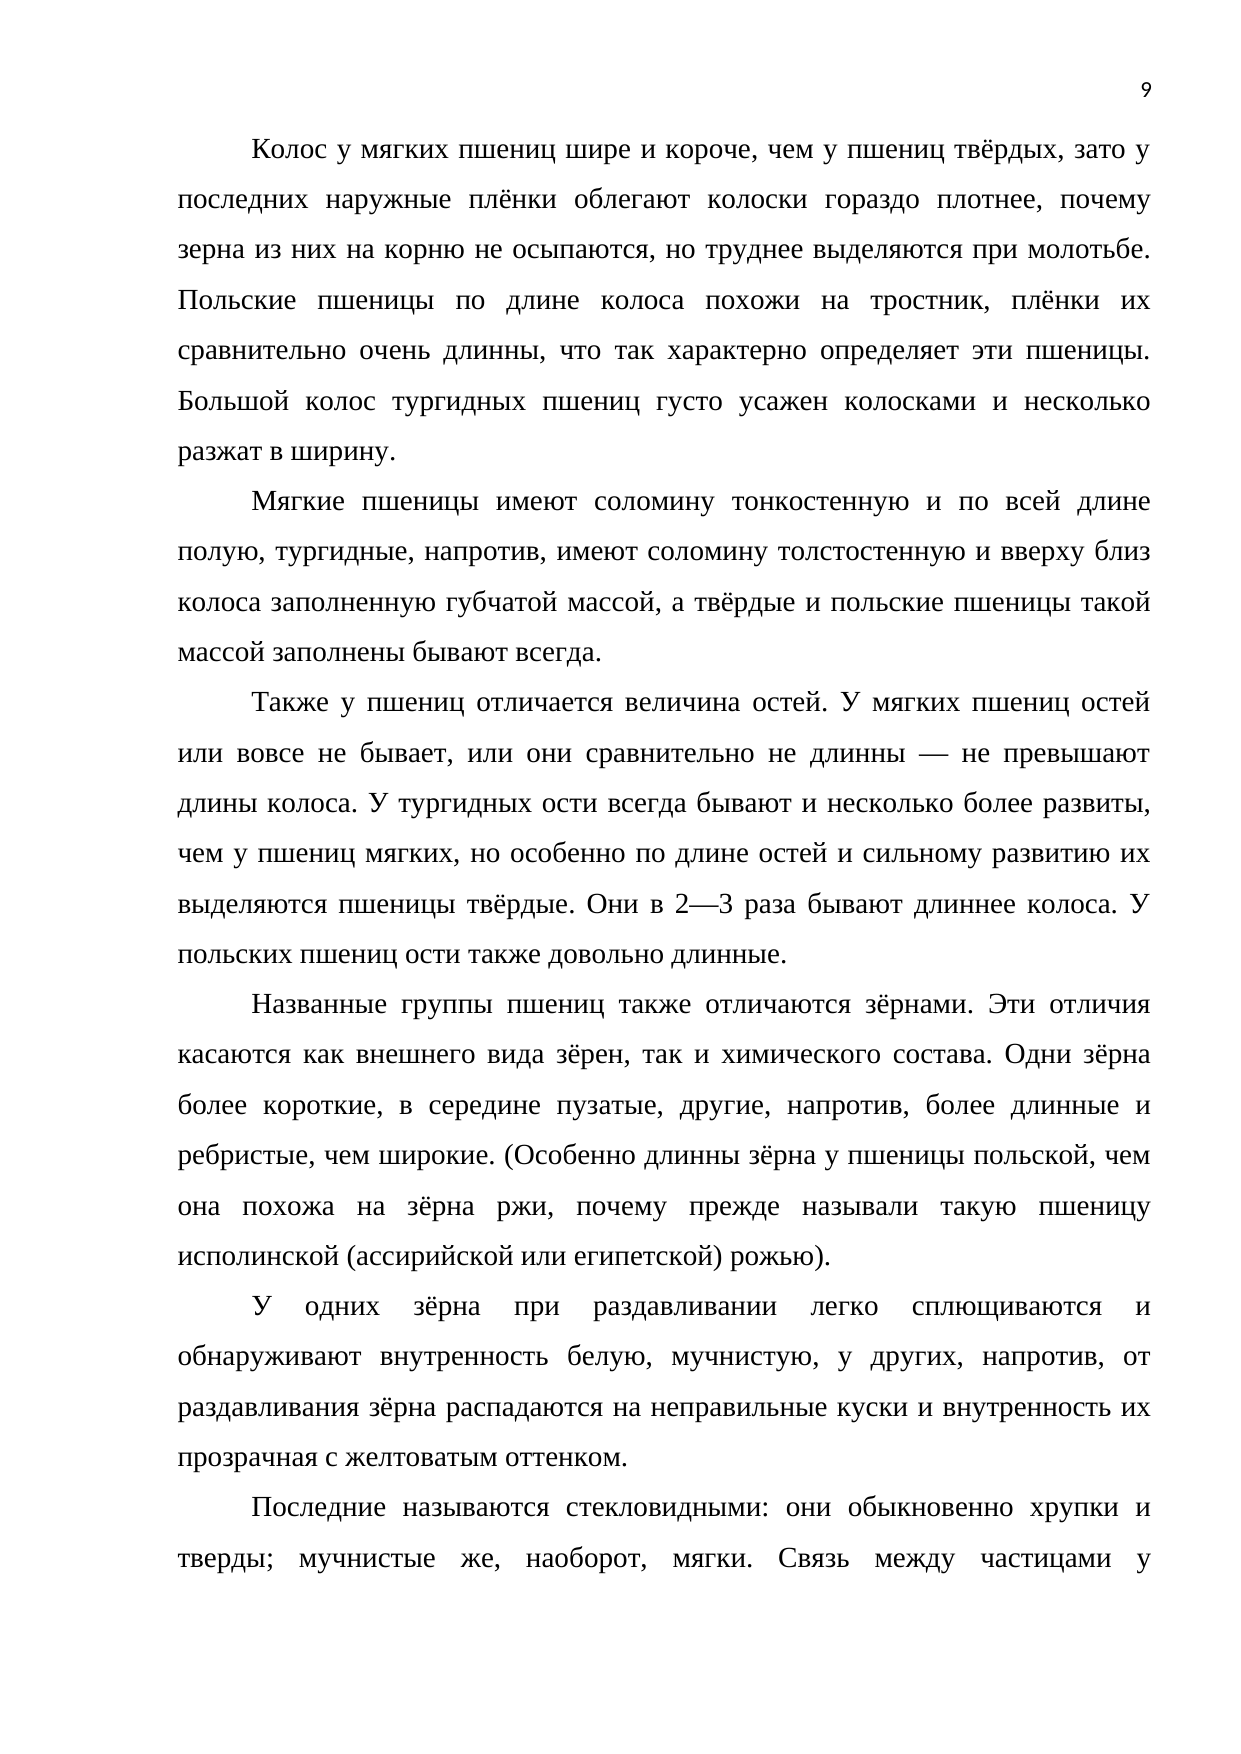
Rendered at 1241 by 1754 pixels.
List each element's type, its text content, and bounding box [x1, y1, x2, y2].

list У одних зёрна при раздавливании легко сплющиваются и обнаруживают внутренность белую, мучнистую, у других, напротив, от раздавливания зёрна распадаются на неправильные куски и внутренность их прозрачная с желтоватым оттенком. [177, 1288, 1152, 1473]
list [177, 1489, 1152, 1573]
list Колос у мягких пшениц шире и короче, чем у пшениц твёрдых, зато у последних наружные плёнки облегают колоски гораздо плотнее, почему зерна из них на корню не осыпаются, но труднее выделяются при молотьбе. Польские пшеницы по длине колоса похожи на тростник, плёнки их сравнительно очень длинны, что так характерно определяет эти пшеницы. Большой колос тургидных пшениц густо усажен колосками и несколько разжат в ширину. [177, 131, 1152, 466]
list Названные группы пшениц также отличаются зёрнами. Эти отличия касаются как внешнего вида зёрен, так и химического состава. Одни зёрна более короткие, в середине пузатые, другие, напротив, более длинные и ребристые, чем широкие. (Особенно длинны зёрна у пшеницы польской, чем она похожа на зёрна ржи, почему прежде называли такую пшеницу исполинской (ассирийской или египетской) рожью). [177, 986, 1152, 1271]
list Также у пшениц отличается величина остей. У мягких пшениц остей или вовсе не бывает, или они сравнительно не длинны — не превышают длины колоса. У тургидных ости всегда бывают и несколько более развиты, чем у пшениц мягких, но особенно по длине остей и сильному развитию их выделяются пшеницы твёрдые. Они в 2—3 раза бывают длиннее колоса. У польских пшениц ости также довольно длинные. [177, 684, 1152, 969]
list Мягкие пшеницы имеют соломину тонкостенную и по всей длине полую, тургидные, напротив, имеют соломину толстостенную и вверху близ колоса заполненную губчатой массой, а твёрдые и польские пшеницы такой массой заполнены бывают всегда. [177, 483, 1152, 668]
